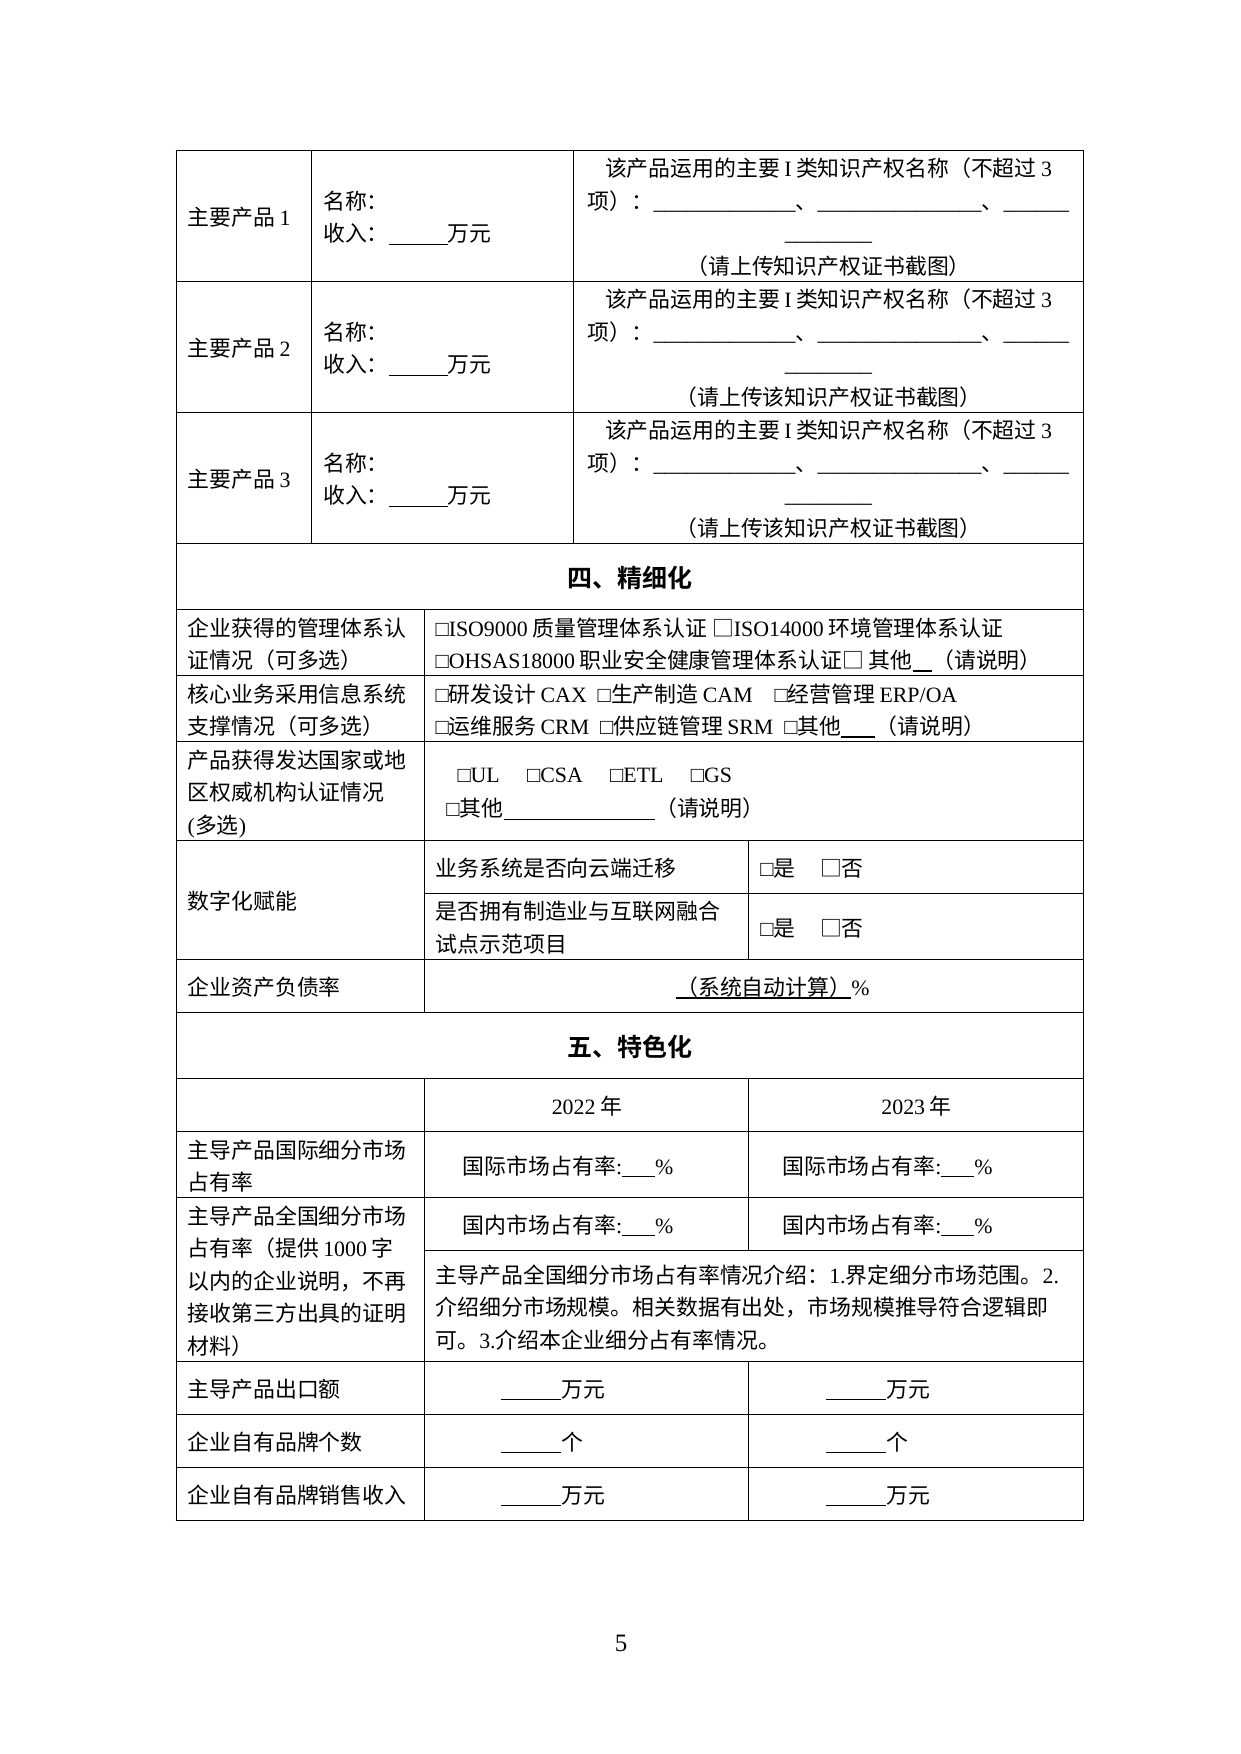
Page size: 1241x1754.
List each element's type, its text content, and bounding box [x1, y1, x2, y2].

table_cell 企业获得的管理体系认证情况（可多选） [177, 610, 424, 675]
table_cell 2023年 [749, 1079, 1083, 1131]
table_cell 主要产品2 [177, 282, 311, 412]
table_cell 名称： 收入： 万元 [312, 151, 573, 281]
table_cell 国内市场占有率: % [425, 1198, 748, 1250]
table_cell 国际市场占有率: % [749, 1132, 1083, 1197]
table_cell □UL □CSA □ETL □GS □其他 （请说明） [425, 742, 1083, 840]
table_cell 国内市场占有率: % [749, 1198, 1083, 1250]
table_cell 四、精细化 [177, 544, 1083, 609]
table_cell 企业自有品牌销售收入 [177, 1468, 424, 1520]
table_cell 万元 [749, 1468, 1083, 1520]
table_cell □研发设计CAX □生产制造CAM □经营管理ERP/OA □运维服务CRM □供应链管理SRM □其他 （请说明） [425, 676, 1083, 741]
table_cell 万元 [749, 1362, 1083, 1414]
table_cell 名称： 收入： 万元 [312, 413, 573, 543]
table_cell 五、特色化 [177, 1013, 1083, 1078]
table_cell （系统自动计算）% [425, 960, 1083, 1012]
table_cell □ISO9000质量管理体系认证 □ISO14000环境管理体系认证 □OHSAS18000职业安全健康管理体系认证□ 其他 （请说明） [425, 610, 1083, 675]
table_cell 企业自有品牌个数 [177, 1415, 424, 1467]
table_cell 主导产品国际细分市场占有率 [177, 1132, 424, 1197]
table_cell 主导产品全国细分市场占有率情况介绍：1.界定细分市场范围。2.介绍细分市场规模。相关数据有出处，市场规模推导符合逻辑即可。3.介绍本企业细分占有率情况。 [425, 1251, 1083, 1361]
table_cell 主要产品1 [177, 151, 311, 281]
table_cell 产品获得发达国家或地区权威机构认证情况(多选) [177, 742, 424, 840]
table_cell 主导产品出口额 [177, 1362, 424, 1414]
table_cell □是 □否 [749, 841, 1083, 893]
table_cell 数字化赋能 [177, 841, 424, 959]
table_cell 企业资产负债率 [177, 960, 424, 1012]
table_cell 名称： 收入： 万元 [312, 282, 573, 412]
table_cell [177, 1079, 424, 1131]
table_cell 万元 [425, 1468, 748, 1520]
table_cell 主要产品3 [177, 413, 311, 543]
table_cell □是 □否 [749, 894, 1083, 959]
table_cell 该产品运用的主要I类知识产权名称（不超过3项）：_____________、_______________、______________ （请上传该知识产权证书截图） [574, 413, 1083, 543]
table_cell 该产品运用的主要I类知识产权名称（不超过3项）：_____________、_______________、______________ （请上传该知识产权证书截图） [574, 282, 1083, 412]
table_cell 国际市场占有率: % [425, 1132, 748, 1197]
table_cell 个 [749, 1415, 1083, 1467]
table_cell 2022年 [425, 1079, 748, 1131]
table_cell 核心业务采用信息系统支撑情况（可多选） [177, 676, 424, 741]
table_cell 是否拥有制造业与互联网融合试点示范项目 [425, 894, 748, 959]
table_cell 个 [425, 1415, 748, 1467]
table_cell 业务系统是否向云端迁移 [425, 841, 748, 893]
table_cell 万元 [425, 1362, 748, 1414]
table_cell 主导产品全国细分市场占有率（提供1000字以内的企业说明，不再接收第三方出具的证明材料） [177, 1198, 424, 1361]
table_cell 该产品运用的主要I类知识产权名称（不超过3项）：_____________、_______________、______________ （请上传知识产权证书截图） [574, 151, 1083, 281]
